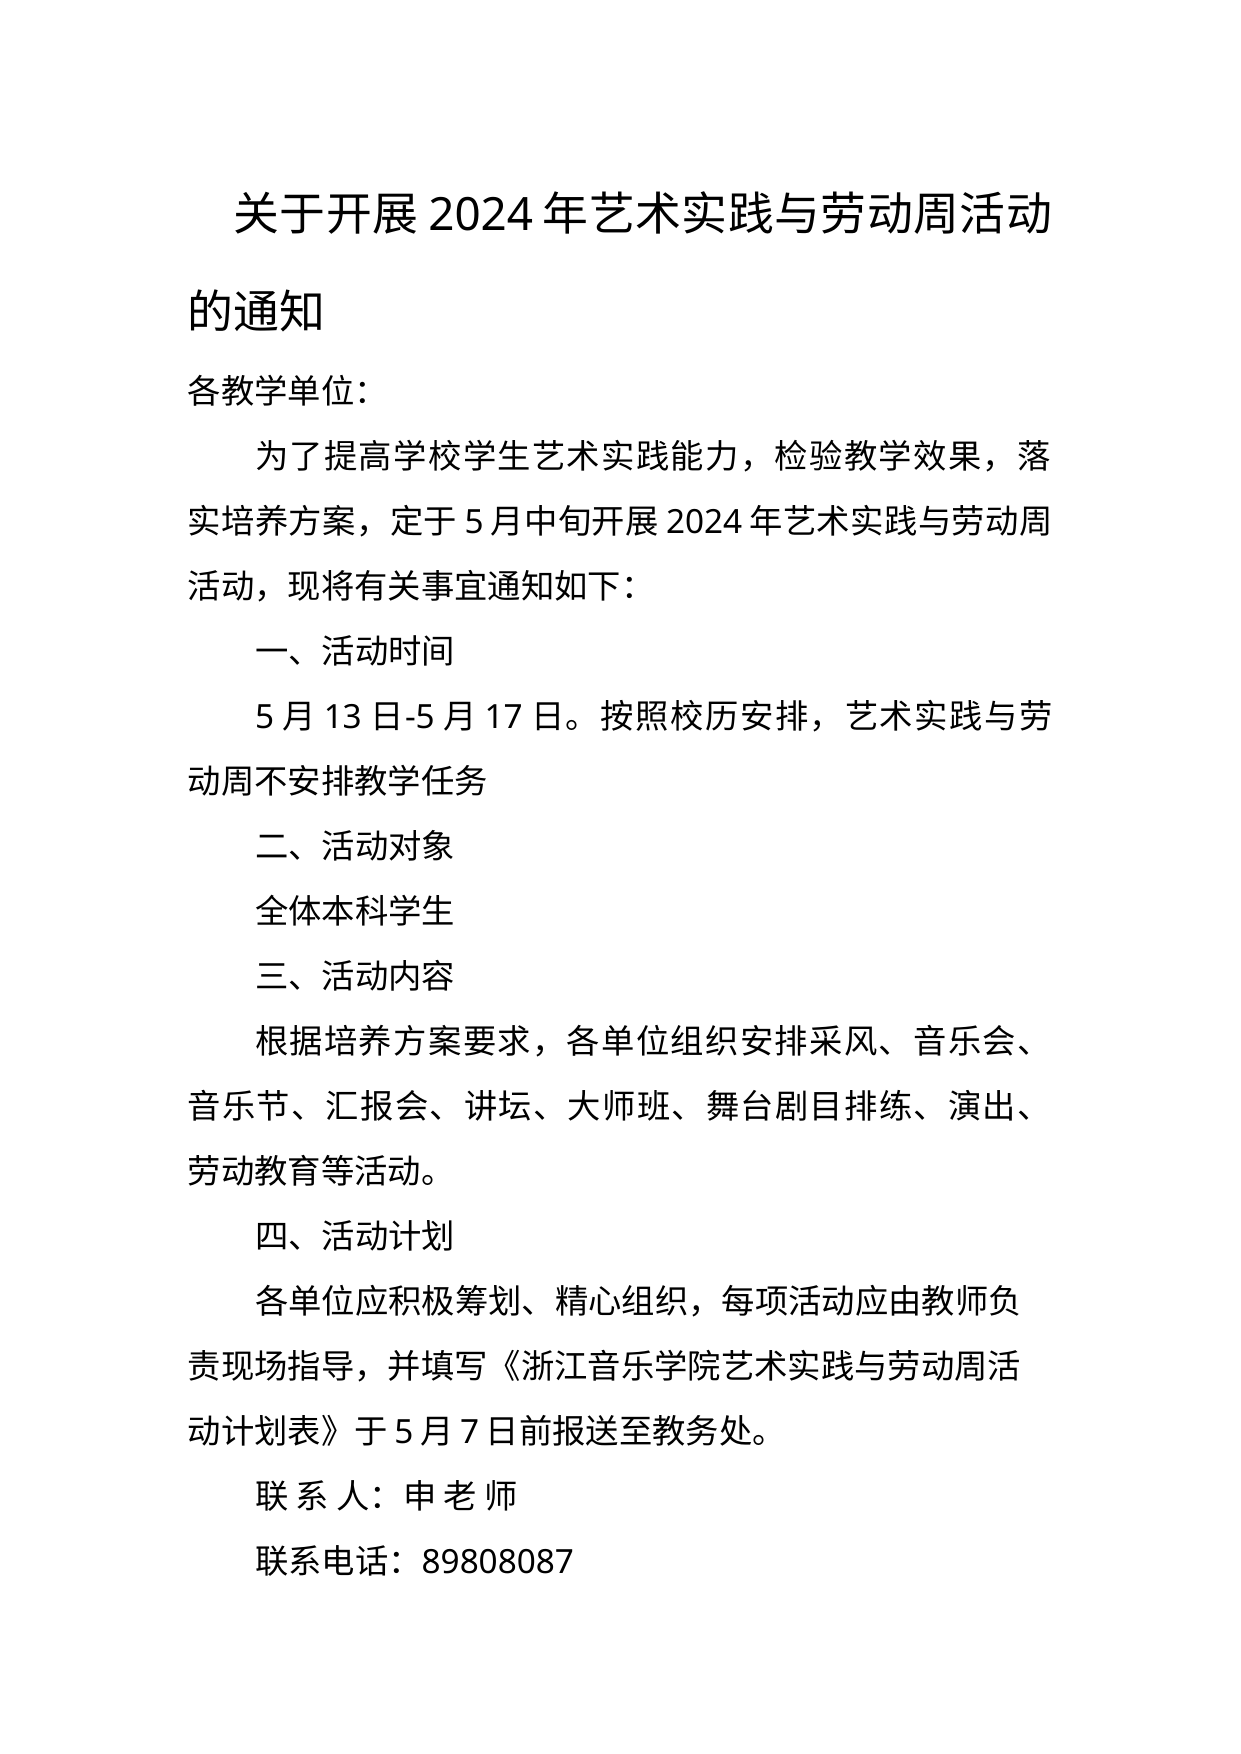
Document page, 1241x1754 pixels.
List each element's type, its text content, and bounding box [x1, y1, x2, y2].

text 四、活动计划 [187, 1202, 1053, 1267]
text 各单位应积极筹划、精心组织，每项活动应由教师负责现场指导，并填写《浙江音乐学院艺术实践与劳动周活动计划表》于5月7日前报送至教务处。 [187, 1267, 1053, 1462]
text 全体本科学生 [187, 877, 1053, 942]
text 联系电话：89808087 [187, 1527, 1053, 1592]
text 各教学单位： [187, 357, 1053, 422]
text 为了提高学校学生艺术实践能力，检验教学效果，落实培养方案，定于5月中旬开展2024年艺术实践与劳动周活动，现将有关事宜通知如下： [187, 422, 1053, 617]
text 一、活动时间 [187, 617, 1053, 682]
text 5月13日-5月17日。按照校历安排，艺术实践与劳动周不安排教学任务 [187, 682, 1053, 812]
text 关于开展2024年艺术实践与劳动周活动的通知 [187, 162, 1053, 357]
text 根据培养方案要求，各单位组织安排采风、音乐会、音乐节、汇报会、讲坛、大师班、舞台剧目排练、演出、劳动教育等活动。 [187, 1007, 1053, 1202]
text 联 系 人：申 老 师 [187, 1462, 1053, 1527]
text 三、活动内容 [187, 942, 1053, 1007]
text 二、活动对象 [187, 812, 1053, 877]
